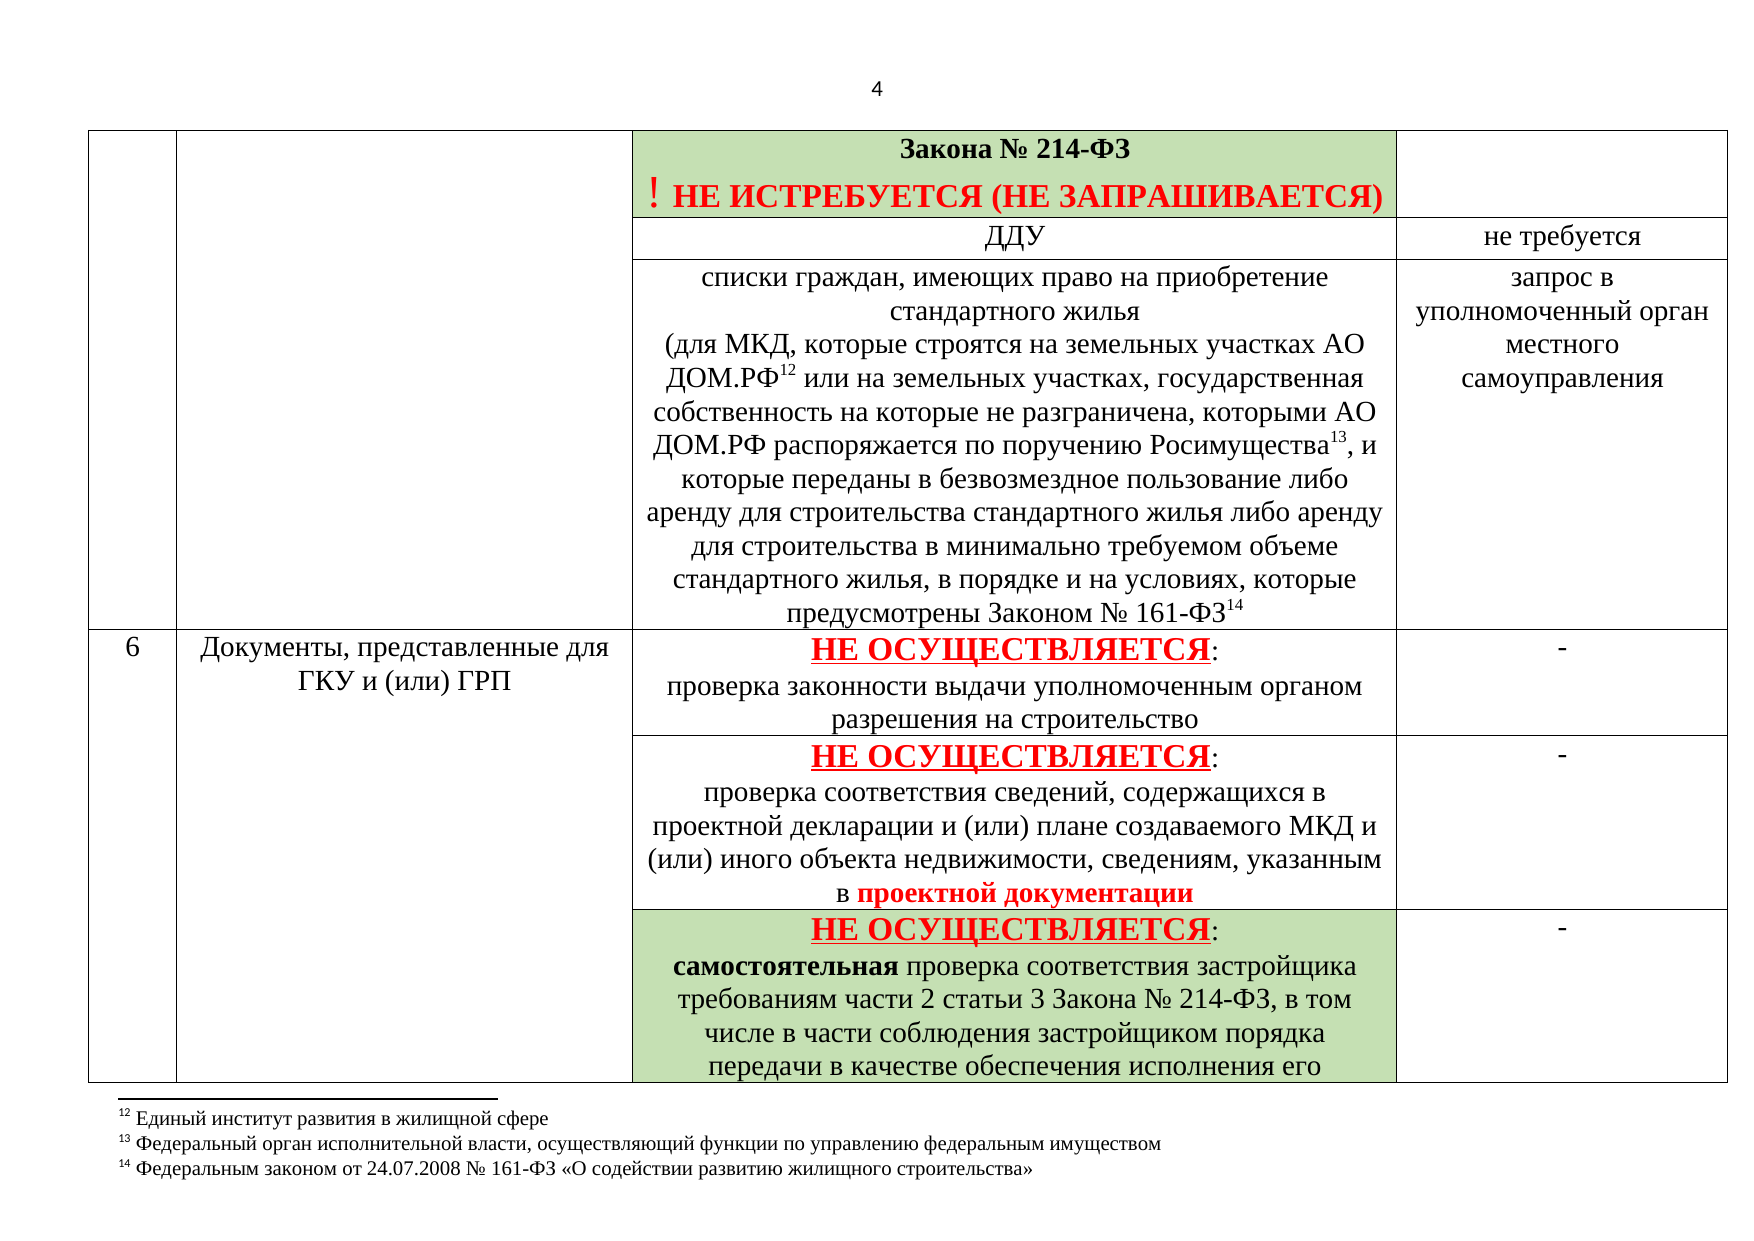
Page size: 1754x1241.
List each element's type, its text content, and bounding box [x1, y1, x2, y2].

table_cell - [1397, 630, 1727, 735]
table_cell Документы, представленные для ГКУ и (или) ГРП [177, 630, 632, 1082]
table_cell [633, 131, 1396, 217]
table_cell - [1397, 910, 1727, 1082]
table_cell 6 [89, 630, 176, 1082]
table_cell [633, 910, 1396, 1082]
table_cell НЕ ОСУЩЕСТВЛЯЕТСЯ: проверка законности выдачи уполномоченным органом разрешения на строительство [633, 630, 1396, 735]
table_cell не требуется [1397, 218, 1727, 258]
table_cell запрос в уполномоченный орган местного самоуправления [1397, 260, 1727, 628]
table_cell ДДУ [633, 218, 1396, 258]
table_cell - [1397, 736, 1727, 908]
table_cell - [1397, 131, 1727, 217]
table_cell НЕ ОСУЩЕСТВЛЯЕТСЯ: проверка соответствия сведений, содержащихся в проектной декларации и (или) плане создаваемого МКД и (или) иного объекта недвижимости, сведениям, указанным в проектной документации [633, 736, 1396, 908]
table_cell списки граждан, имеющих право на приобретение стандартного жилья (для МКД, которые строятся на земельных участках АО ДОМ.РФ или на земельных участках, государственная собственность на которые не разграничена, которыми АО ДОМ.РФ распоряжается по поручению Росимущества, и которые переданы в безвозмездное пользование либо аренду для строительства стандартного жилья либо аренду для строительства в минимально требуемом объеме стандартного жилья, в порядке и на условиях, которые предусмотрены Законом № 161-ФЗ [633, 260, 1396, 628]
